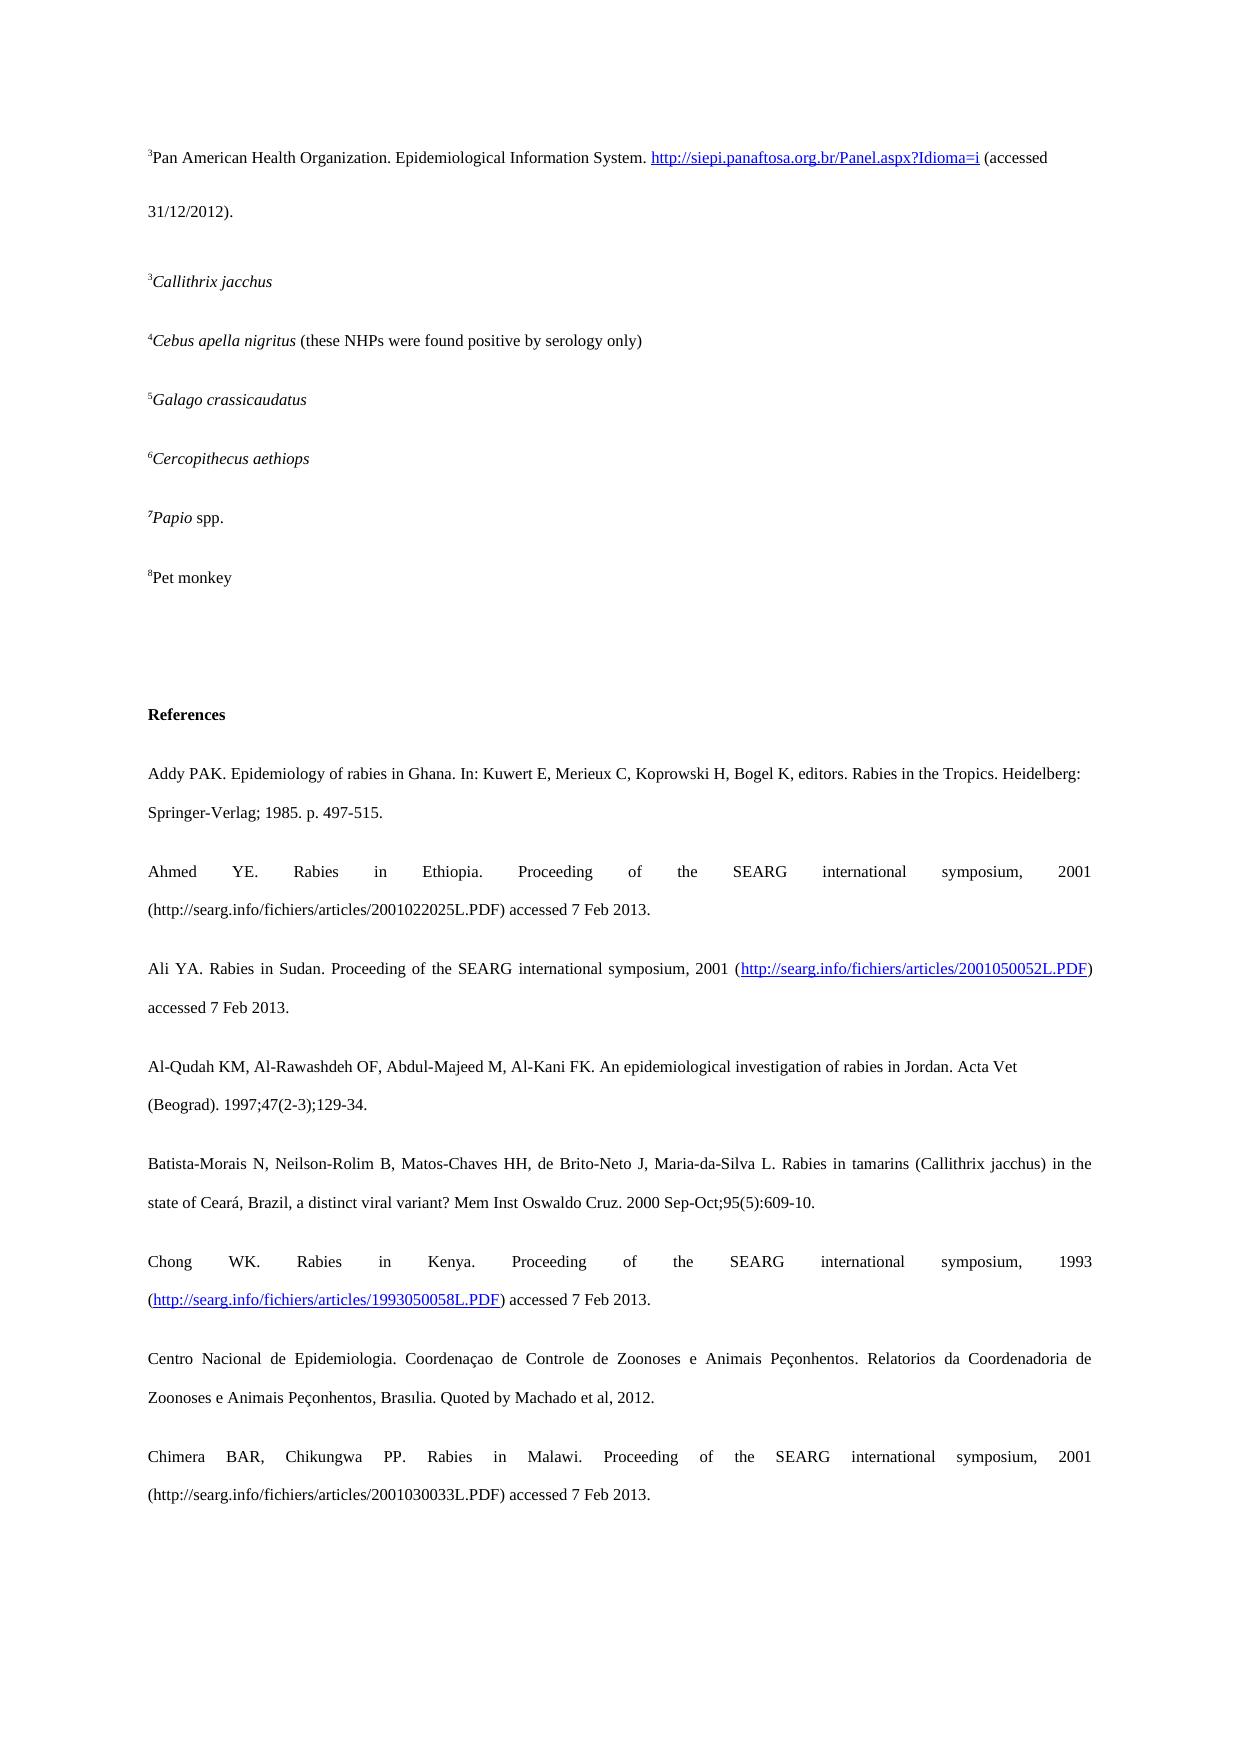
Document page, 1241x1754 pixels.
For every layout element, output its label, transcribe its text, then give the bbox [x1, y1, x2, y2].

text 7Papio spp. [148, 508, 1093, 527]
text Al-Qudah KM, Al-Rawashdeh OF, Abdul-Majeed M, Al-Kani FK. An epidemiological investigation of rabies in Jordan. Acta Vet (Beograd). 1997;47(2-3);129-34. [148, 1057, 1093, 1114]
text Chimera BAR, Chikungwa PP. Rabies in Malawi. Proceeding of the SEARG international symposium, 2001 (http://searg.info/fichiers/articles/2001030033L.PDF) accessed 7 Feb 2013. [148, 1447, 1093, 1504]
text Batista-Morais N, Neilson-Rolim B, Matos-Chaves HH, de Brito-Neto J, Maria-da-Silva L. Rabies in tamarins (Callithrix jacchus) in the state of Ceará, Brazil, a distinct viral variant? Mem Inst Oswaldo Cruz. 2000 Sep-Oct;95(5):609-10. [148, 1154, 1093, 1212]
text Ali YA. Rabies in Sudan. Proceeding of the SEARG international symposium, 2001 (http://searg.info/fichiers/articles/2001050052L.PDF) accessed 7 Feb 2013. [148, 959, 1093, 1017]
text 4Cebus apella nigritus (these NHPs were found positive by serology only) [148, 331, 1093, 350]
text 6Cercopithecus aethiops [148, 449, 1093, 468]
text 3Callithrix jacchus [148, 272, 1093, 291]
text Chong WK. Rabies in Kenya. Proceeding of the SEARG international symposium, 1993 (http://searg.info/fichiers/articles/1993050058L.PDF) accessed 7 Feb 2013. [148, 1252, 1093, 1309]
text 5Galago crassicaudatus [148, 390, 1093, 409]
text 8Pet monkey [148, 567, 1093, 587]
text Addy PAK. Epidemiology of rabies in Ghana. In: Kuwert E, Merieux C, Koprowski H, Bogel K, editors. Rabies in the Tropics. Heidelberg: Springer-Verlag; 1985. p. 497-515. [148, 764, 1093, 822]
text Centro Nacional de Epidemiologia. Coordenaçao de Controle de Zoonoses e Animais Peçonhentos. Relatorios da Coordenadoria de Zoonoses e Animais Peçonhentos, Brasılia. Quoted by Machado et al, 2012. [148, 1349, 1093, 1407]
text 3Pan American Health Organization. Epidemiological Information System. http://siepi.panaftosa.org.br/Panel.aspx?Idioma=i (accessed 31/12/2012). [148, 148, 1093, 223]
text References [148, 705, 1093, 724]
text Ahmed YE. Rabies in Ethiopia. Proceeding of the SEARG international symposium, 2001 (http://searg.info/fichiers/articles/2001022025L.PDF) accessed 7 Feb 2013. [148, 862, 1093, 919]
